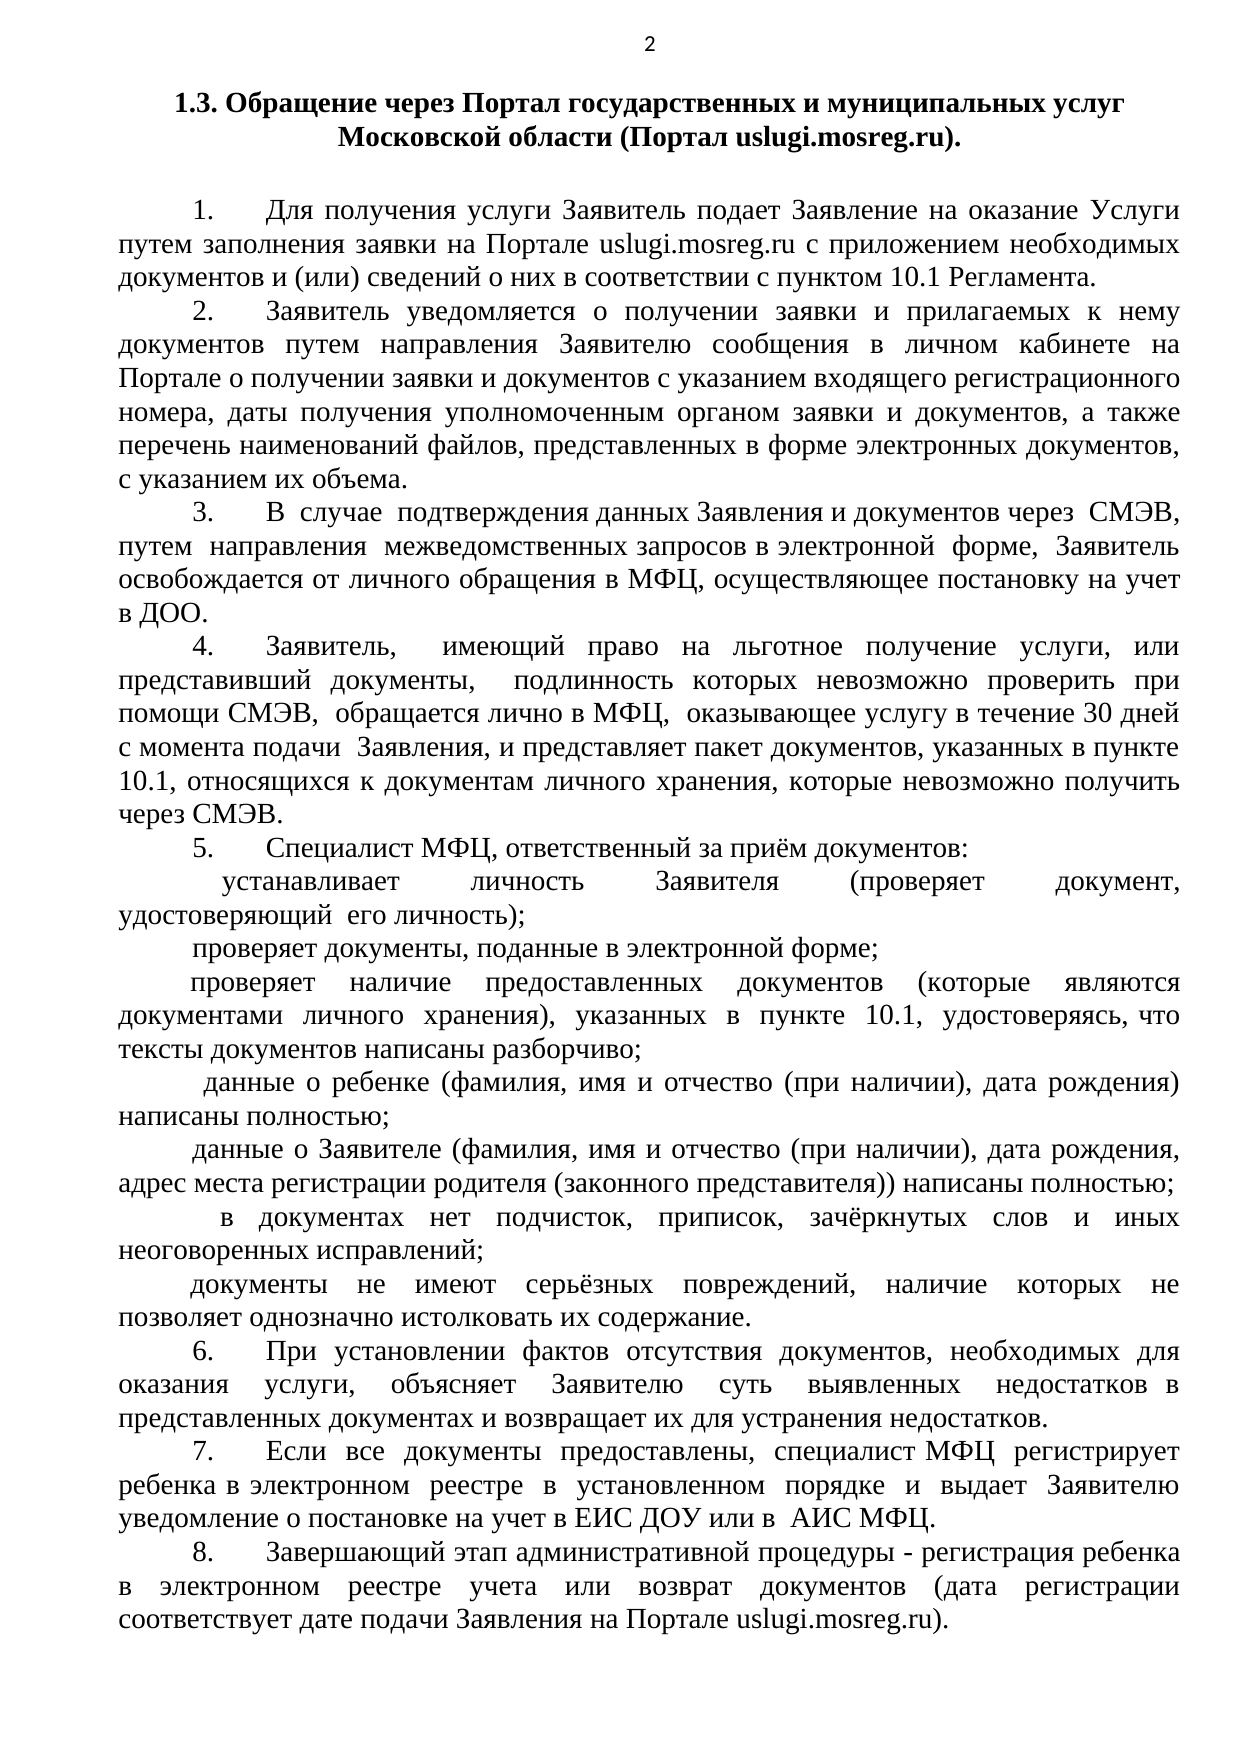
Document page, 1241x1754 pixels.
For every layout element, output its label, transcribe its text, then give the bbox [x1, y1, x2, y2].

text устанавливает личность Заявителя (проверяет документ, удостоверяющий его личность); [118, 863, 1181, 930]
list Заявитель уведомляется о получении заявки и прилагаемых к нему документов путем направления Заявителю сообщения в личном кабинете на Портале о получении заявки и документов с указанием входящего регистрационного номера, даты получения уполномоченным органом заявки и документов, а также перечень наименований файлов, представленных в форме электронных документов, с указанием их объема. [118, 293, 1181, 494]
list Для получения услуги Заявитель подает Заявление на оказание Услуги путем заполнения заявки на Портале uslugi.mosreg.ru с приложением необходимых документов и (или) сведений о них в соответствии с пунктом 10.1 Регламента. [118, 192, 1181, 293]
text данные о Заявителе (фамилия, имя и отчество (при наличии), дата рождения, адрес места регистрации родителя (законного представителя)) написаны полностью; [118, 1132, 1181, 1199]
list При установлении фактов отсутствия документов, необходимых для оказания услуги, объясняет Заявителю суть выявленных недостатков в представленных документах и возвращает их для устранения недостатков. [118, 1333, 1181, 1433]
text документы не имеют серьёзных повреждений, наличие которых не позволяет однозначно истолковать их содержание. [118, 1266, 1181, 1333]
text в документах нет подчисток, приписок, зачёркнутых слов и иных неоговоренных исправлений; [118, 1199, 1181, 1266]
text проверяет наличие предоставленных документов (которые являются документами личного хранения), указанных в пункте 10.1, удостоверяясь, что тексты документов написаны разборчиво; [118, 964, 1181, 1064]
list Специалист МФЦ, ответственный за приём документов: [118, 830, 1181, 863]
list Если все документы предоставлены, специалист МФЦ регистрирует ребенка в электронном реестре в установленном порядке и выдает Заявителю уведомление о постановке на учет в ЕИС ДОУ или в АИС МФЦ. [118, 1433, 1181, 1534]
list В случае подтверждения данных Заявления и документов через СМЭВ, путем направления межведомственных запросов в электронной форме, Заявитель освобождается от личного обращения в МФЦ, осуществляющее постановку на учет в ДОО. [118, 494, 1181, 628]
text данные о ребенке (фамилия, имя и отчество (при наличии), дата рождения) написаны полностью; [118, 1064, 1181, 1132]
text проверяет документы, поданные в электронной форме; [177, 930, 1181, 964]
list Завершающий этап административной процедуры - регистрация ребенка в электронном реестре учета или возврат документов (дата регистрации соответствует дате подачи Заявления на Портале uslugi.mosreg.ru). [118, 1534, 1181, 1635]
subtitle 1.3. Обращение через Портал государственных и муниципальных услуг Московской области (Портал uslugi.mosreg.ru). [118, 86, 1181, 153]
list Заявитель, имеющий право на льготное получение услуги, или представивший документы, подлинность которых невозможно проверить при помощи СМЭВ, обращается лично в МФЦ, оказывающее услугу в течение 30 дней с момента подачи Заявления, и представляет пакет документов, указанных в пункте 10.1, относящихся к документам личного хранения, которые невозможно получить через СМЭВ. [118, 628, 1181, 830]
